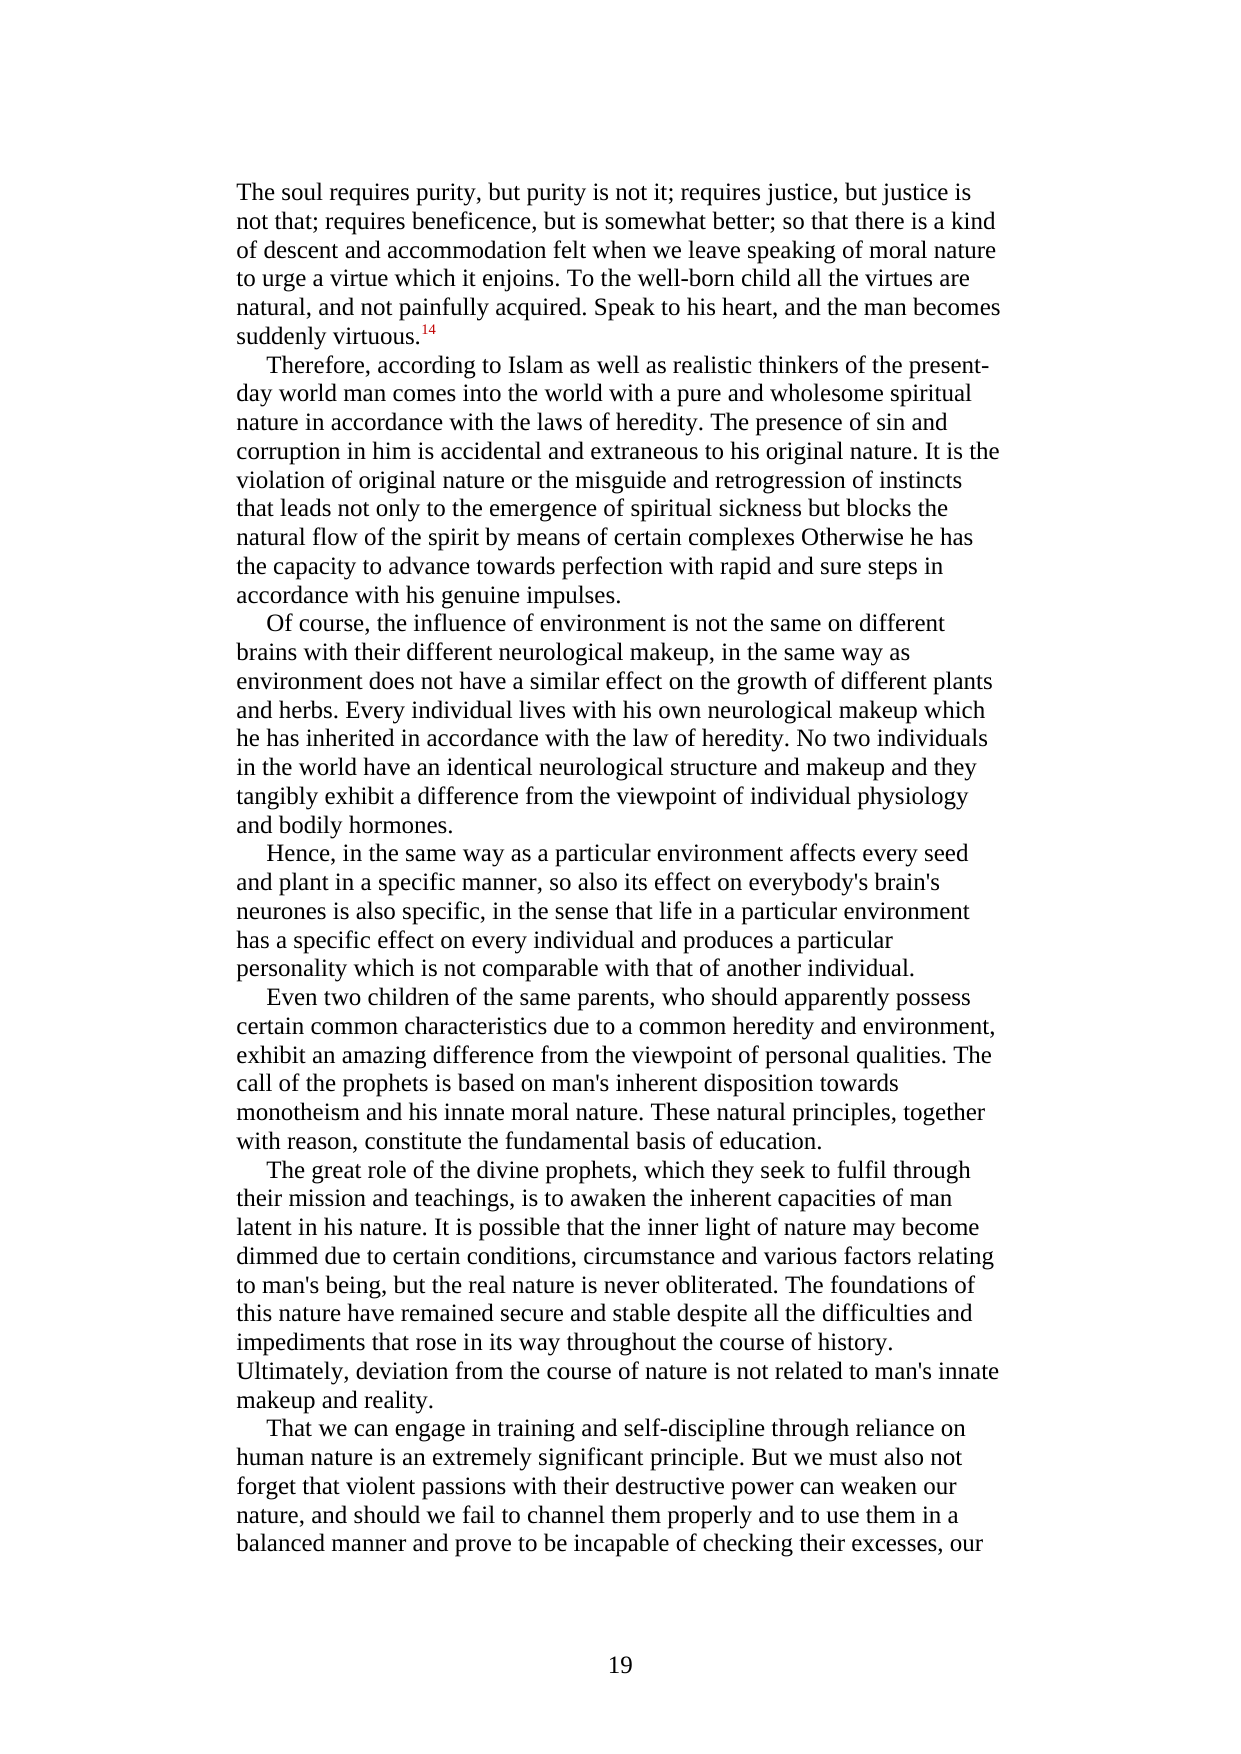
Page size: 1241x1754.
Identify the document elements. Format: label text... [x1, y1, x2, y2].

text Hence, in the same way as a particular environment affects every seed and plant in a specific manner, so also its effect on everybody's brain's neurones is also specific, in the sense that life in a particular environment has a specific effect on every individual and produces a particular personality which is not comparable with that of another individual. [236, 838, 1004, 982]
text Even two children of the same parents, who should apparently possess certain common characteristics due to a common heredity and environment, exhibit an amazing difference from the viewpoint of personal qualities. The call of the prophets is based on man's inherent disposition towards monotheism and his innate moral nature. These natural principles, together with reason, constitute the fundamental basis of education. [236, 982, 1004, 1155]
text Therefore, according to Islam as well as realistic thinkers of the present-day world man comes into the world with a pure and wholesome spiritual nature in accordance with the laws of heredity. The presence of sin and corruption in him is accidental and extraneous to his original nature. It is the violation of original nature or the misguide and retrogression of instincts that leads not only to the emergence of spiritual sickness but blocks the natural flow of the spirit by means of certain complexes Otherwise he has the capacity to advance towards perfection with rapid and sure steps in accordance with his genuine impulses. [236, 350, 1004, 608]
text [236, 177, 1004, 350]
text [236, 1413, 1004, 1557]
text Of course, the influence of environment is not the same on different brains with their different neurological makeup, in the same way as environment does not have a similar effect on the growth of different plants and herbs. Every individual lives with his own neurological makeup which he has inherited in accordance with the law of heredity. No two individuals in the world have an identical neurological structure and makeup and they tangibly exhibit a difference from the viewpoint of individual physiology and bodily hormones. [236, 608, 1004, 838]
text The great role of the divine prophets, which they seek to fulfil through their mission and teachings, is to awaken the inherent capacities of man latent in his nature. It is possible that the inner light of nature may become dimmed due to certain conditions, circumstance and various factors relating to man's being, but the real nature is never obliterated. The foundations of this nature have remained secure and stable despite all the difficulties and impediments that rose in its way throughout the course of history. Ultimately, deviation from the course of nature is not related to man's innate makeup and reality. [236, 1155, 1004, 1413]
